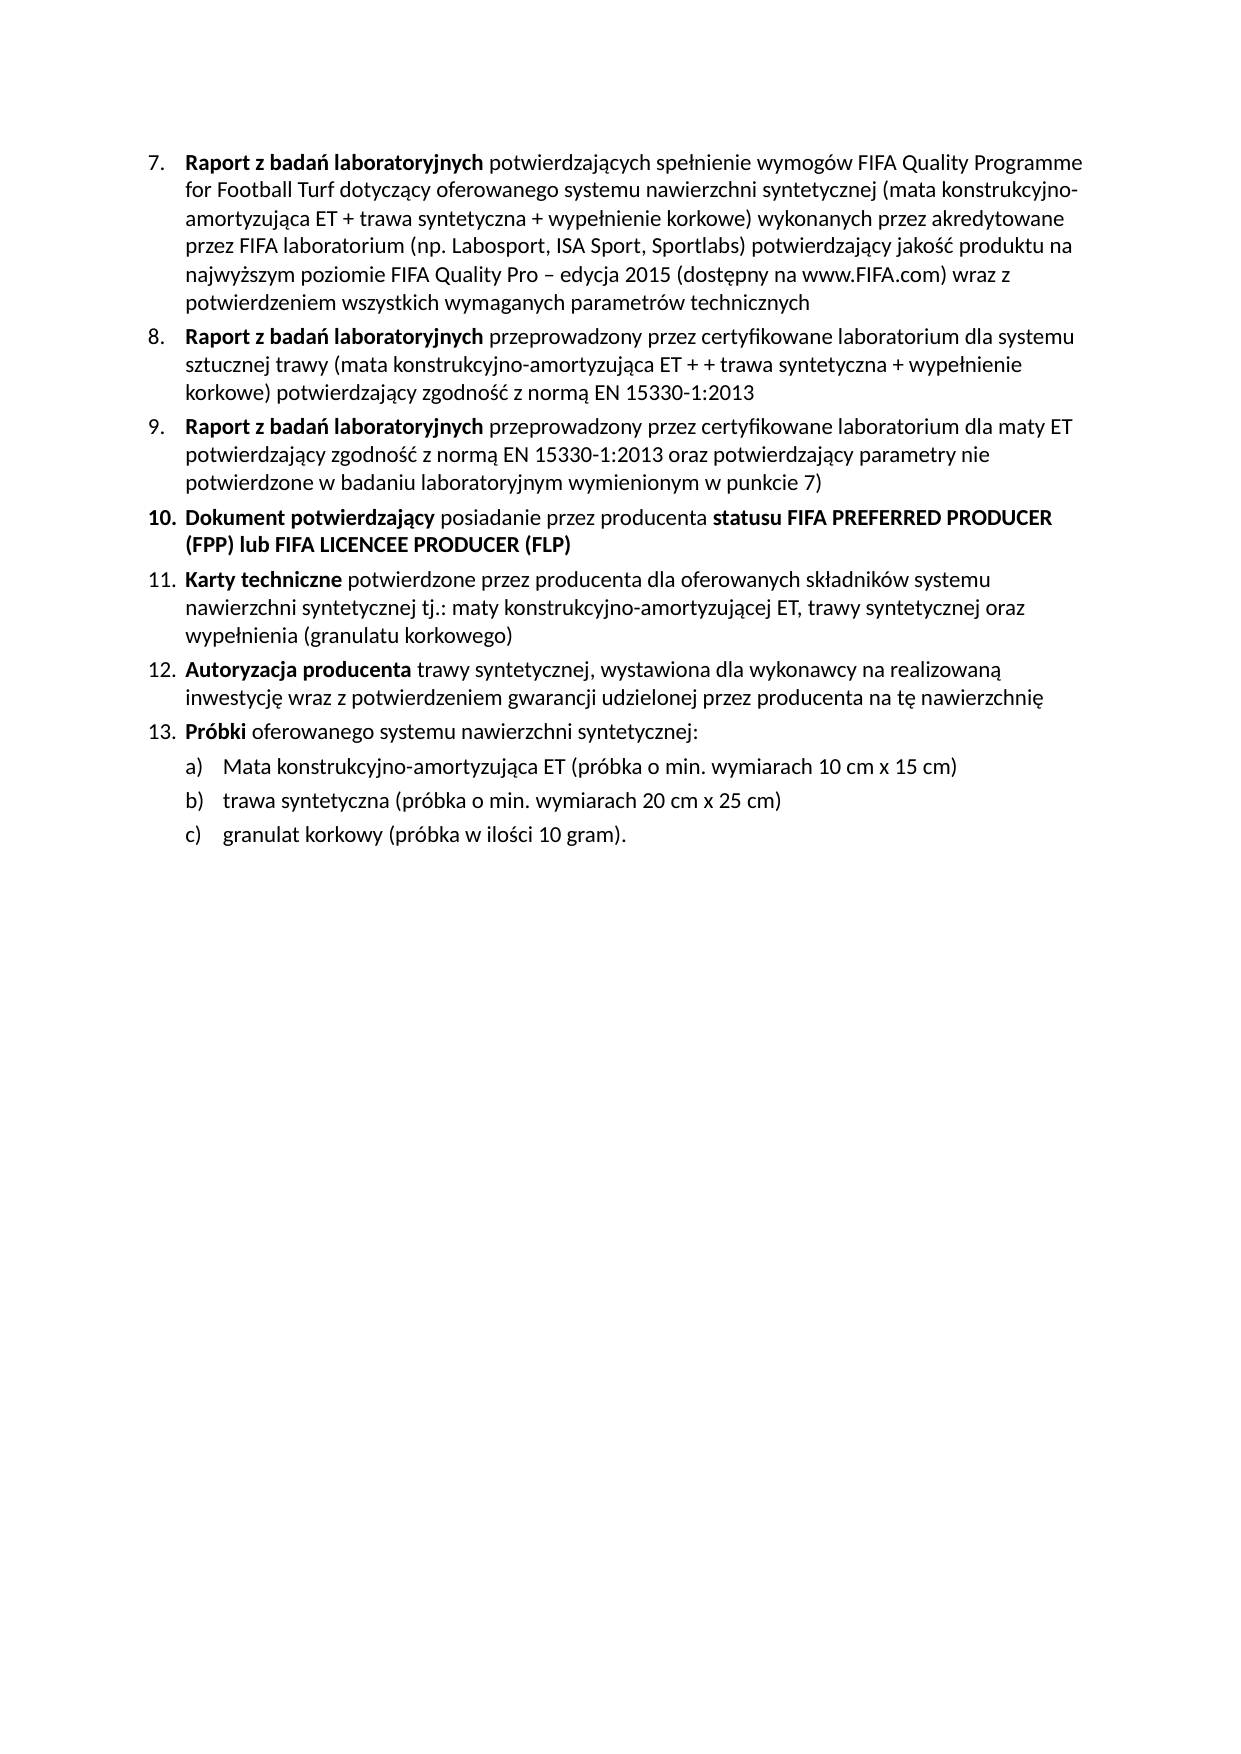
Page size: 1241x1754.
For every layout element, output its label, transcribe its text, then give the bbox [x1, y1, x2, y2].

list Karty techniczne potwierdzone przez producenta dla oferowanych składników systemu nawierzchni syntetycznej tj.: maty konstrukcyjno-amortyzującej ET, trawy syntetycznej oraz wypełnienia (granulatu korkowego) [148, 565, 1093, 649]
list granulat korkowy (próbka w ilości 10 gram). [185, 820, 1093, 848]
list Autoryzacja producenta trawy syntetycznej, wystawiona dla wykonawcy na realizowaną inwestycję wraz z potwierdzeniem gwarancji udzielonej przez producenta na tę nawierzchnię [148, 655, 1093, 711]
list Raport z badań laboratoryjnych przeprowadzony przez certyfikowane laboratorium dla maty ET potwierdzający zgodność z normą EN 15330-1:2013 oraz potwierdzający parametry nie potwierdzone w badaniu laboratoryjnym wymienionym w punkcie 7) [148, 412, 1093, 496]
list Mata konstrukcyjno-amortyzująca ET (próbka o min. wymiarach 10 cm x 15 cm) [185, 752, 1093, 780]
list Próbki oferowanego systemu nawierzchni syntetycznej: [148, 717, 1093, 746]
list Raport z badań laboratoryjnych przeprowadzony przez certyfikowane laboratorium dla systemu sztucznej trawy (mata konstrukcyjno-amortyzująca ET + + trawa syntetyczna + wypełnienie korkowe) potwierdzający zgodność z normą EN 15330-1:2013 [148, 322, 1093, 406]
list Dokument potwierdzający posiadanie przez producenta statusu FIFA PREFERRED PRODUCER (FPP) lub FIFA LICENCEE PRODUCER (FLP) [148, 503, 1093, 559]
list trawa syntetyczna (próbka o min. wymiarach 20 cm x 25 cm) [185, 786, 1093, 814]
list Raport z badań laboratoryjnych potwierdzających spełnienie wymogów FIFA Quality Programme for Football Turf dotyczący oferowanego systemu nawierzchni syntetycznej (mata konstrukcyjno-amortyzująca ET + trawa syntetyczna + wypełnienie korkowe) wykonanych przez akredytowane przez FIFA laboratorium (np. Labosport, ISA Sport, Sportlabs) potwierdzający jakość produktu na najwyższym poziomie FIFA Quality Pro – edycja 2015 (dostępny na www.FIFA.com) wraz z potwierdzeniem wszystkich wymaganych parametrów technicznych [148, 148, 1093, 316]
